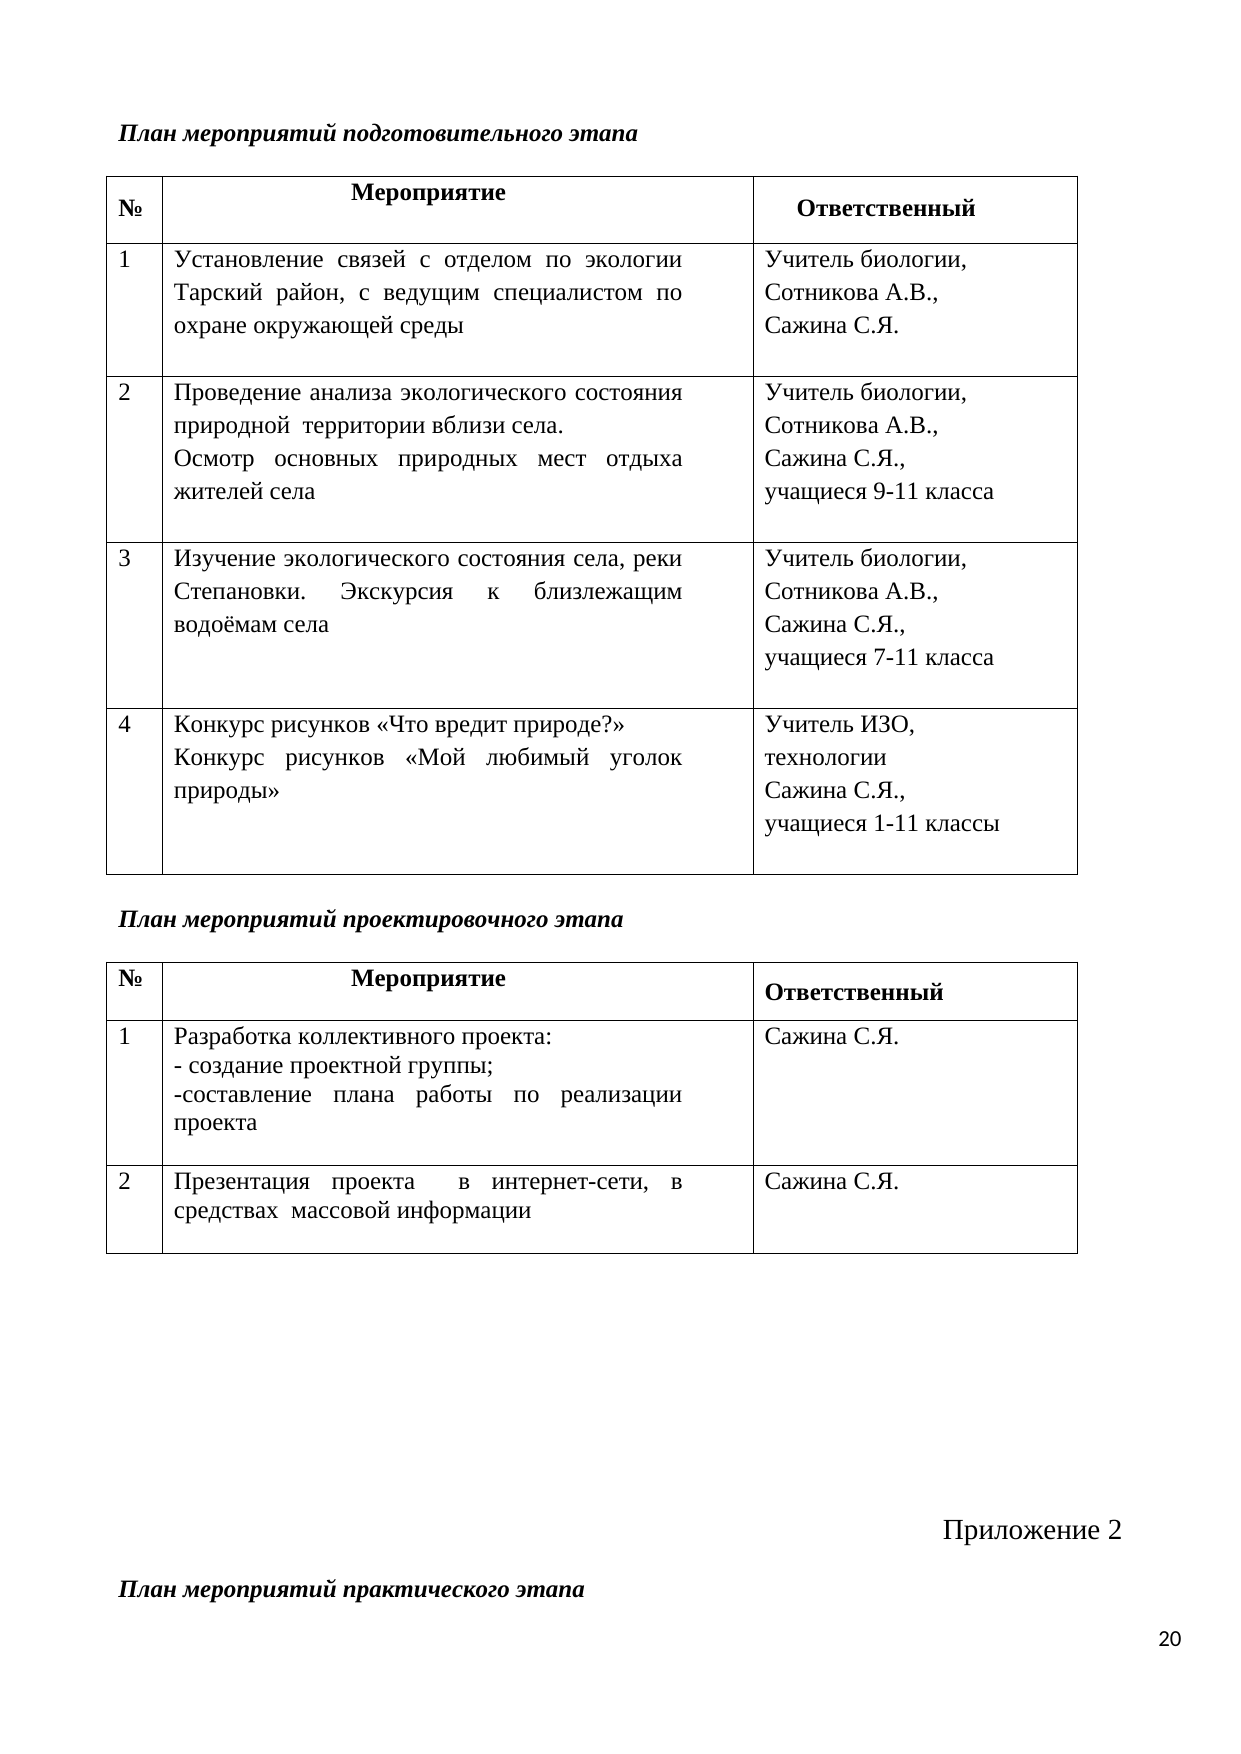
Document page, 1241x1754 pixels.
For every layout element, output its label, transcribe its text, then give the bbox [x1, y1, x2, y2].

table_header Мероприятие [163, 177, 753, 243]
table_cell 2 [107, 1166, 162, 1252]
table_cell 1 [107, 1021, 162, 1165]
table_cell Разработка коллективного проекта: - создание проектной группы; -составление плана работы по реализации проекта [163, 1021, 753, 1165]
text План мероприятий практического этапа [118, 1574, 1122, 1603]
table_header Мероприятие [163, 963, 753, 1020]
table_cell Учитель ИЗО, технологии Сажина С.Я., учащиеся 1-11 классы [754, 709, 1077, 874]
table_cell Сажина С.Я. [754, 1021, 1077, 1165]
table_header Ответственный [754, 963, 1077, 1020]
table_cell Проведение анализа экологического состояния природной территории вблизи села. Осмотр основных природных мест отдыха жителей села [163, 377, 753, 542]
text План мероприятий проектировочного этапа [118, 904, 1122, 933]
table_header Ответственный [754, 177, 1077, 243]
table_cell Учитель биологии, Сотникова А.В., Сажина С.Я., учащиеся 7-11 класса [754, 543, 1077, 708]
table_cell 1 [107, 244, 162, 376]
table_cell 4 [107, 709, 162, 874]
text Приложение 2 [118, 1512, 1122, 1546]
table_cell Изучение экологического состояния села, реки Степановки. Экскурсия к близлежащим водоёмам села [163, 543, 753, 708]
table_header № [107, 177, 162, 243]
table_cell Конкурс рисунков «Что вредит природе?» Конкурс рисунков «Мой любимый уголок природы» [163, 709, 753, 874]
table_cell Презентация проекта в интернет-сети, в средствах массовой информации [163, 1166, 753, 1252]
table_cell Установление связей с отделом по экологии Тарский район, с ведущим специалистом по охране окружающей среды [163, 244, 753, 376]
table_cell 2 [107, 377, 162, 542]
table_cell Сажина С.Я. [754, 1166, 1077, 1252]
table_cell 3 [107, 543, 162, 708]
table_header № [107, 963, 162, 1020]
table_cell Учитель биологии, Сотникова А.В., Сажина С.Я., учащиеся 9-11 класса [754, 377, 1077, 542]
table_cell Учитель биологии, Сотникова А.В., Сажина С.Я. [754, 244, 1077, 376]
text План мероприятий подготовительного этапа [118, 118, 1122, 147]
